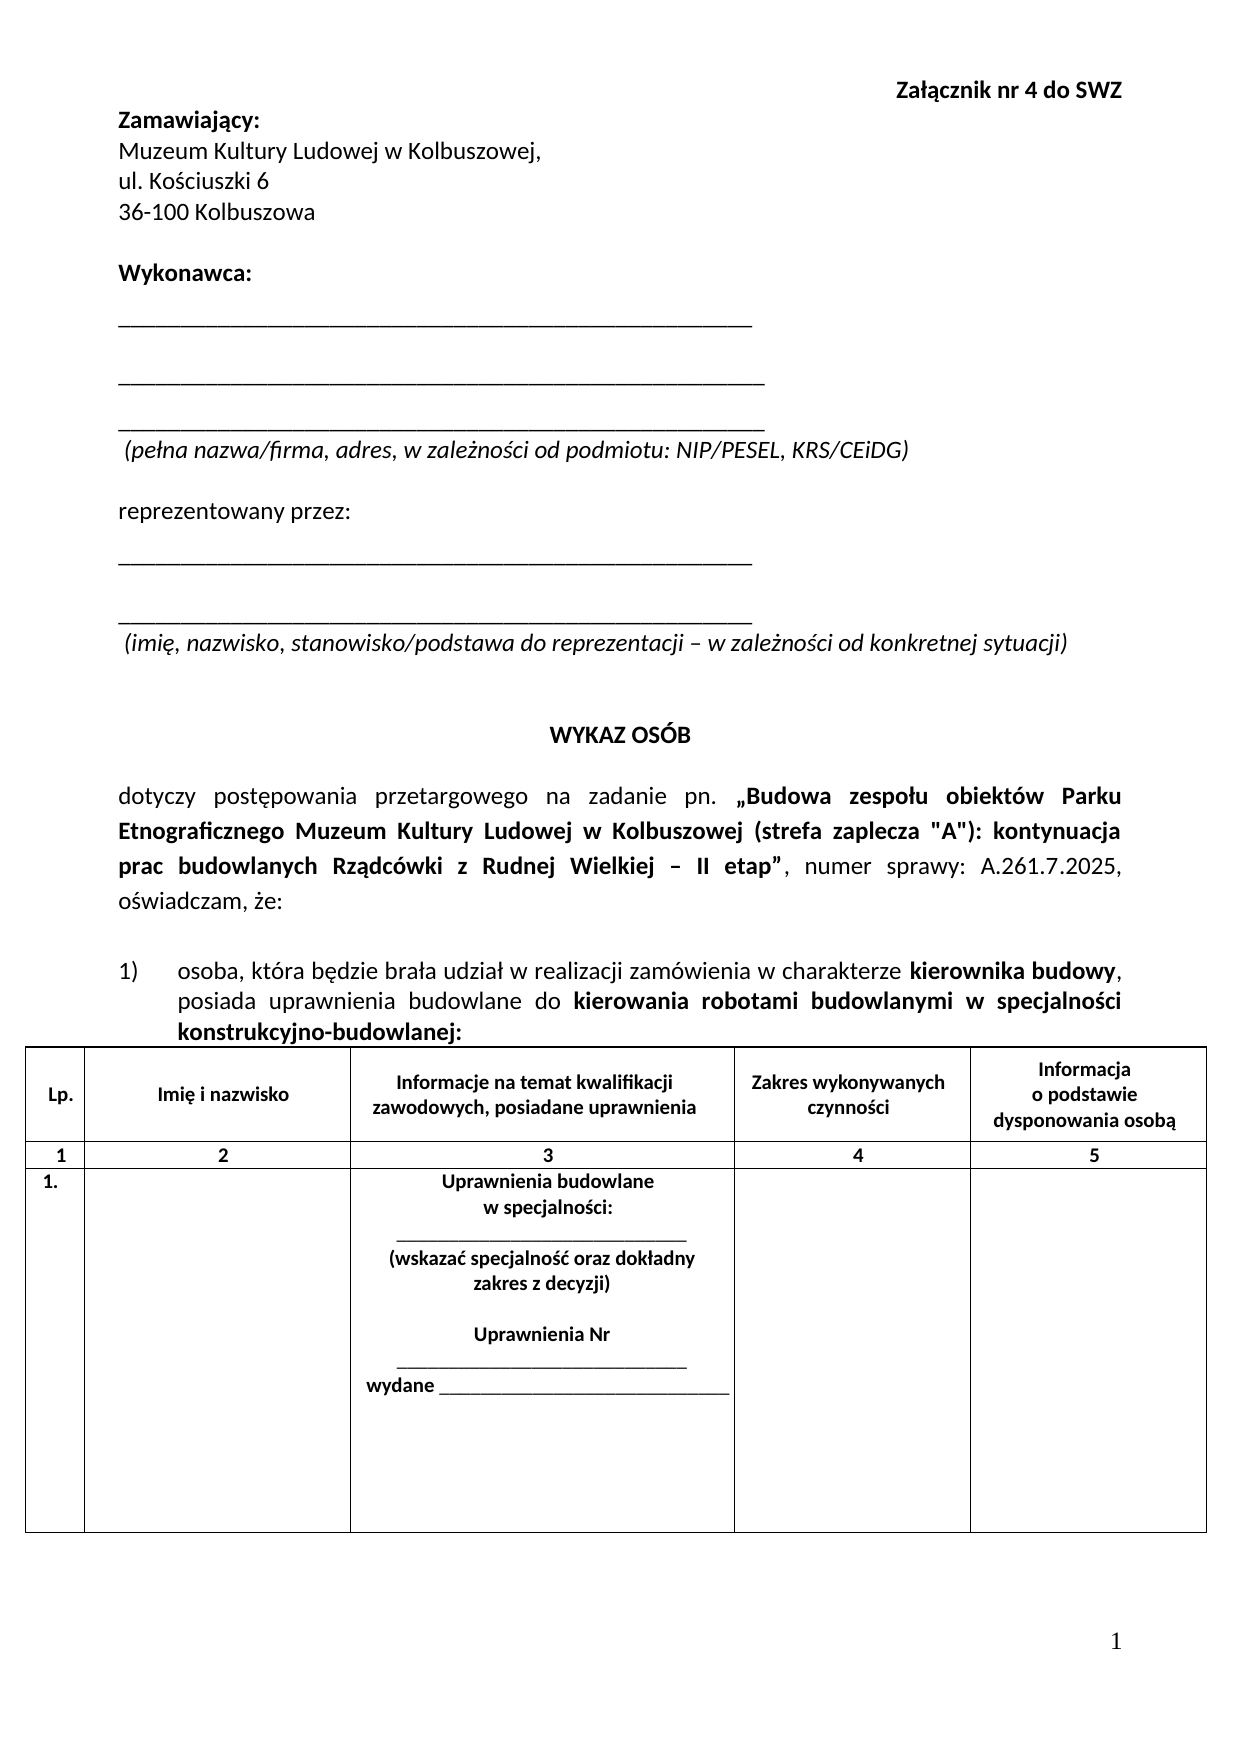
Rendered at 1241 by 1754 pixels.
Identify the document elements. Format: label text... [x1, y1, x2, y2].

table_cell 4 [735, 1142, 970, 1168]
table_cell 2 [85, 1142, 350, 1168]
text ___________________________________________________ [118, 597, 1122, 627]
text ____________________________________________________ [118, 404, 1122, 434]
table_header Informacje na temat kwalifikacji zawodowych, posiadane uprawnienia [351, 1048, 734, 1141]
list osoba, która będzie brała udział w realizacji zamówienia w charakterze kierownika budowy, posiada uprawnienia budowlane do kierowania robotami budowlanymi w specjalności konstrukcyjno-budowlanej: [118, 955, 1122, 1046]
table_cell [26, 1169, 84, 1532]
table_cell 5 [971, 1142, 1206, 1168]
text ul. Kościuszki 6 [118, 165, 1122, 196]
text reprezentowany przez: [118, 496, 1122, 526]
table_cell Uprawnienia budowlane w specjalności: ____________________________ (wskazać specjalność oraz dokładny zakres z decyzji) Uprawnienia Nr ____________________________ wydane ____________________________ [351, 1169, 734, 1532]
table_cell 1 [26, 1142, 84, 1168]
text (pełna nazwa/firma, adres, w zależności od podmiotu: NIP/PESEL, KRS/CEiDG) [118, 434, 1122, 465]
table_header Lp. [26, 1048, 84, 1141]
text Wykonawca: [118, 257, 1122, 287]
text ___________________________________________________ [118, 538, 1122, 569]
text 36-100 Kolbuszowa [118, 196, 1122, 226]
table_header Zakres wykonywanych czynności [735, 1048, 970, 1141]
table_cell [971, 1169, 1206, 1532]
text ____________________________________________________ [118, 358, 1122, 389]
text dotyczy postępowania przetargowego na zadanie pn. „Budowa zespołu obiektów Parku Etnograficznego Muzeum Kultury Ludowej w Kolbuszowej (strefa zaplecza "A"): kontynuacja prac budowlanych Rządcówki z Rudnej Wielkiej – II etap”, numer sprawy: A.261.7.2025, oświadczam, że: [118, 780, 1122, 915]
text WYKAZ OSÓB [118, 719, 1122, 749]
text (imię, nazwisko, stanowisko/podstawa do reprezentacji – w zależności od konkretnej sytuacji) [118, 627, 1122, 658]
text Muzeum Kultury Ludowej w Kolbuszowej, [118, 135, 1122, 165]
table_cell 3 [351, 1142, 734, 1168]
table_header Imię i nazwisko [85, 1048, 350, 1141]
table_cell [85, 1169, 350, 1532]
text Zamawiający: [118, 104, 1122, 135]
table_cell [735, 1169, 970, 1532]
text ___________________________________________________ [118, 300, 1122, 331]
table_header Informacja o podstawie dysponowania osobą [971, 1048, 1206, 1141]
